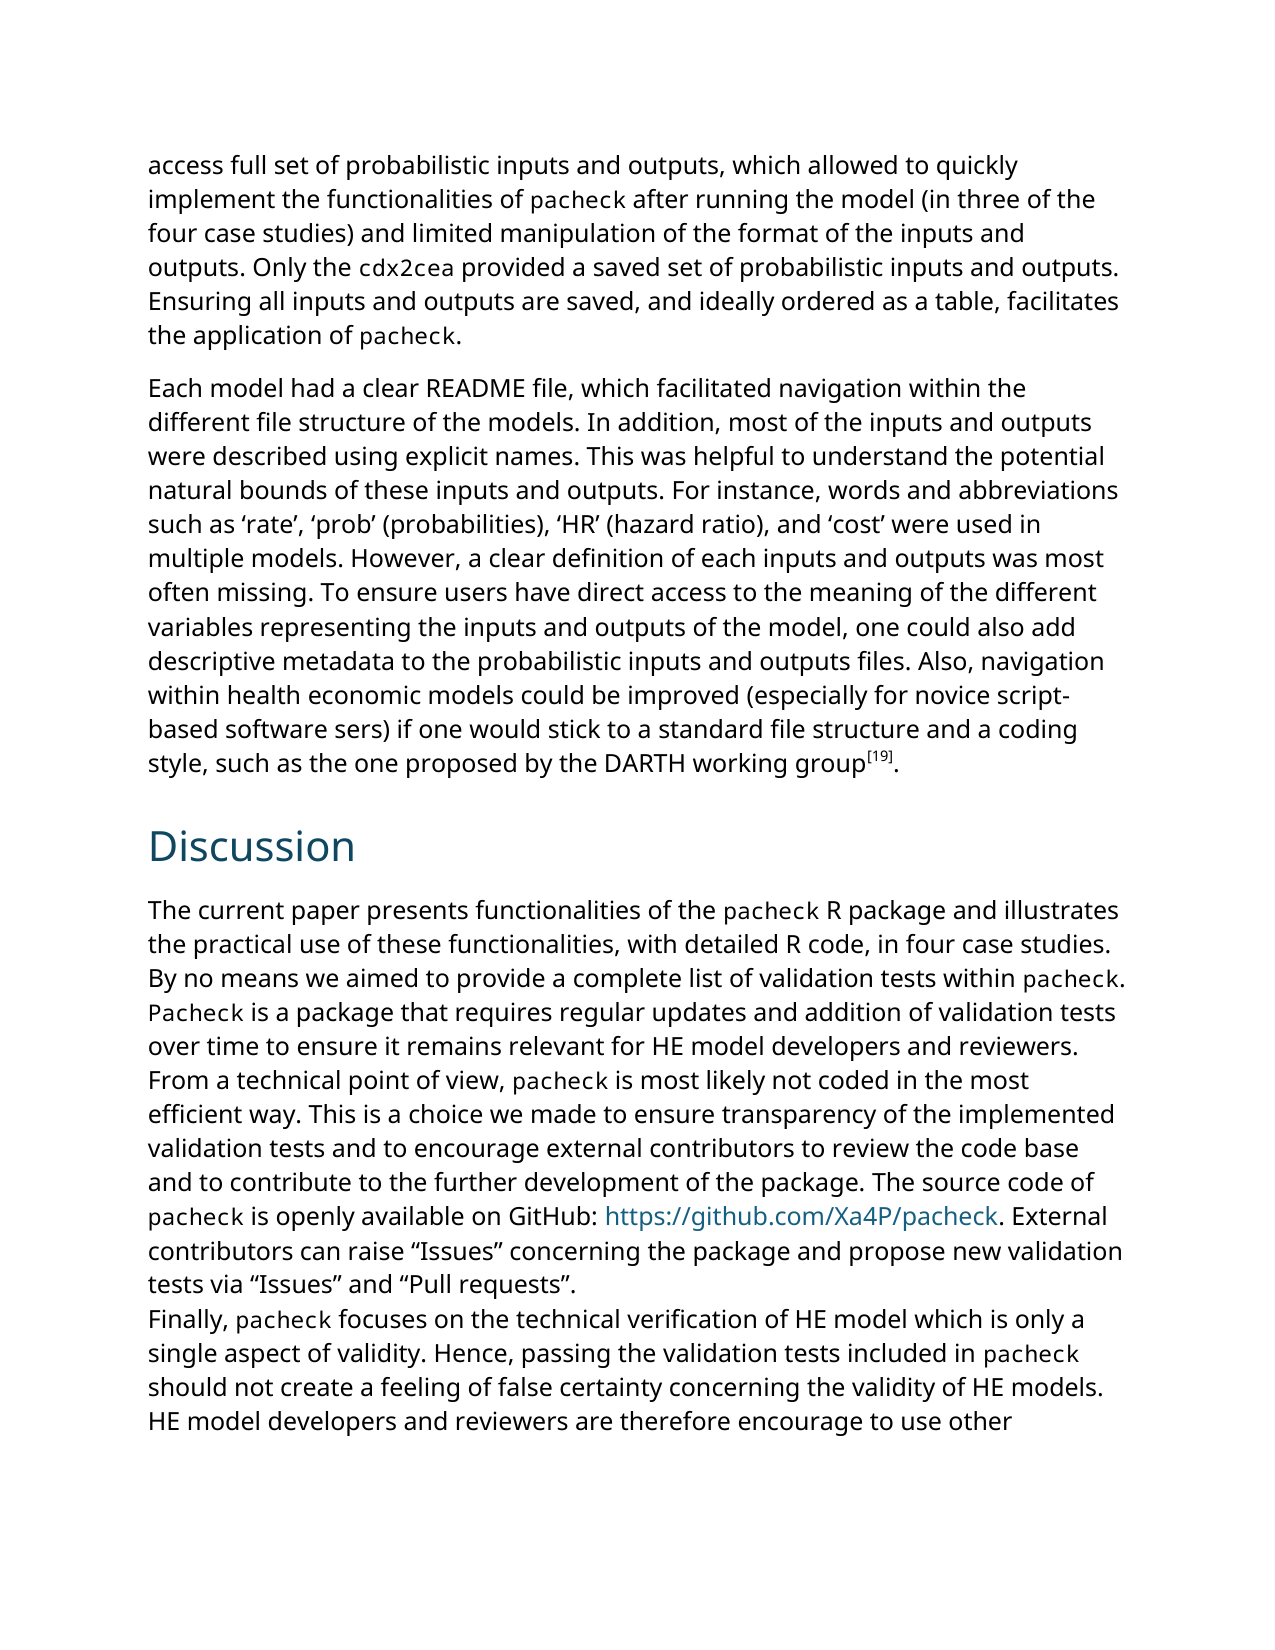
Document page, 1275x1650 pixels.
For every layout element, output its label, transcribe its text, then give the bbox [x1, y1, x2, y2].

subtitle Discussion [148, 817, 1127, 874]
text Each model had a clear README file, which facilitated navigation within the different file structure of the models. In addition, most of the inputs and outputs were described using explicit names. This was helpful to understand the potential natural bounds of these inputs and outputs. For instance, words and abbreviations such as ‘rate’, ‘prob’ (probabilities), ‘HR’ (hazard ratio), and ‘cost’ were used in multiple models. However, a clear definition of each inputs and outputs was most often missing. To ensure users have direct access to the meaning of the different variables representing the inputs and outputs of the model, one could also add descriptive metadata to the probabilistic inputs and outputs files. Also, navigation within health economic models could be improved (especially for novice script-based software sers) if one would stick to a standard file structure and a coding style, such as the one proposed by the DARTH working group[19]. [148, 371, 1127, 779]
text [148, 892, 1127, 1437]
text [148, 148, 1127, 352]
